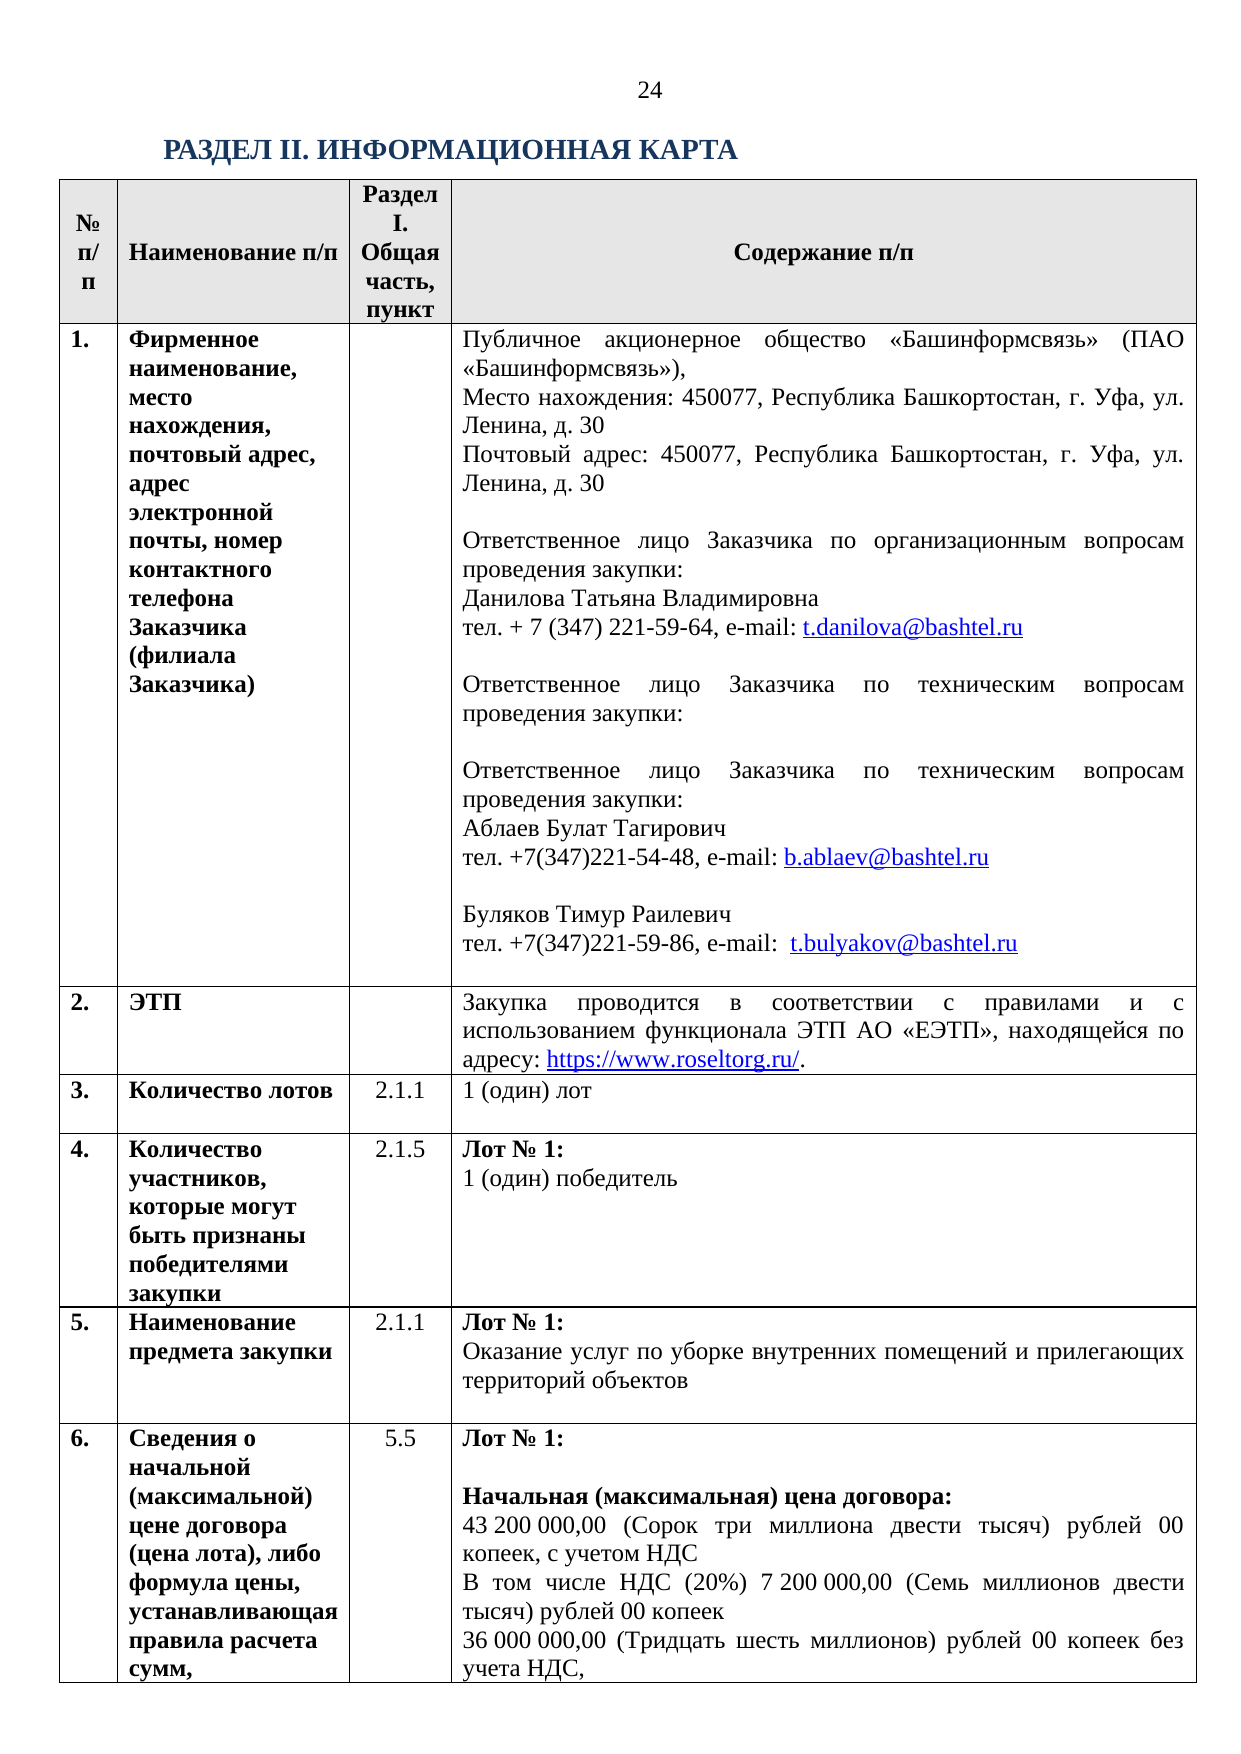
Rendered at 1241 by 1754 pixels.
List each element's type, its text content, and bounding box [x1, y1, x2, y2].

table_cell [60, 987, 117, 1074]
table_header № п/п [60, 180, 117, 323]
table_cell 2.1.5 [350, 1134, 451, 1306]
subtitle РАЗДЕЛ II. ИНФОРМАЦИОННАЯ КАРТА [163, 132, 1181, 166]
table_header Наименование п/п [118, 180, 349, 323]
table_cell Количество лотов [118, 1075, 349, 1133]
table_cell 2.1.1 [350, 1308, 451, 1422]
table_cell 2.1.1 [350, 1075, 451, 1133]
table_cell 5.5 [350, 1424, 451, 1682]
table_cell [60, 1134, 117, 1306]
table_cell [118, 1424, 349, 1682]
table_cell Публичное акционерное общество «Башинформсвязь» (ПАО «Башинформсвязь»), Место нахождения: 450077, Республика Башкортостан, г. Уфа, ул. Ленина, д. 30 Почтовый адрес: 450077, Республика Башкортостан, г. Уфа, ул. Ленина, д. 30 Ответственное лицо Заказчика по организационным вопросам проведения закупки: Данилова Татьяна Владимировна тел. + 7 (347) 221-59-64, e-mail: t.danilova@bashtel.ru Ответственное лицо Заказчика по техническим вопросам проведения закупки: Ответственное лицо Заказчика по техническим вопросам проведения закупки: Аблаев Булат Тагирович тел. +7(347)221-54-48, e-mail: b.ablaev@bashtel.ru Буляков Тимур Раилевич тел. +7(347)221-59-86, e-mail: t.bulyakov@bashtel.ru [452, 324, 1196, 986]
table_cell Закупка проводится в соответствии с правилами и с использованием функционала ЭТП АО «ЕЭТП», находящейся по адресу: https://www.roseltorg.ru/. [452, 987, 1196, 1074]
table_cell Фирменное наименование, место нахождения, почтовый адрес, адрес электронной почты, номер контактного телефона Заказчика (филиала Заказчика) [118, 324, 349, 986]
table_cell ЭТП [118, 987, 349, 1074]
table_cell [60, 1424, 117, 1682]
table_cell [452, 1424, 1196, 1682]
table_cell [350, 987, 451, 1074]
table_cell Лот № 1: 1 (один) победитель [452, 1134, 1196, 1306]
table_header Раздел I. Общая часть, пункт [350, 180, 451, 323]
table_cell [60, 1308, 117, 1422]
table_cell [60, 324, 117, 986]
table_cell Лот № 1: Оказание услуг по уборке внутренних помещений и прилегающих территорий объектов [452, 1308, 1196, 1422]
table_cell 1 (один) лот [452, 1075, 1196, 1133]
table_cell [60, 1075, 117, 1133]
table_cell Наименование предмета закупки [118, 1308, 349, 1422]
table_cell Количество участников, которые могут быть признаны победителями закупки [118, 1134, 349, 1306]
table_header Содержание п/п [452, 180, 1196, 323]
table_cell [350, 324, 451, 986]
